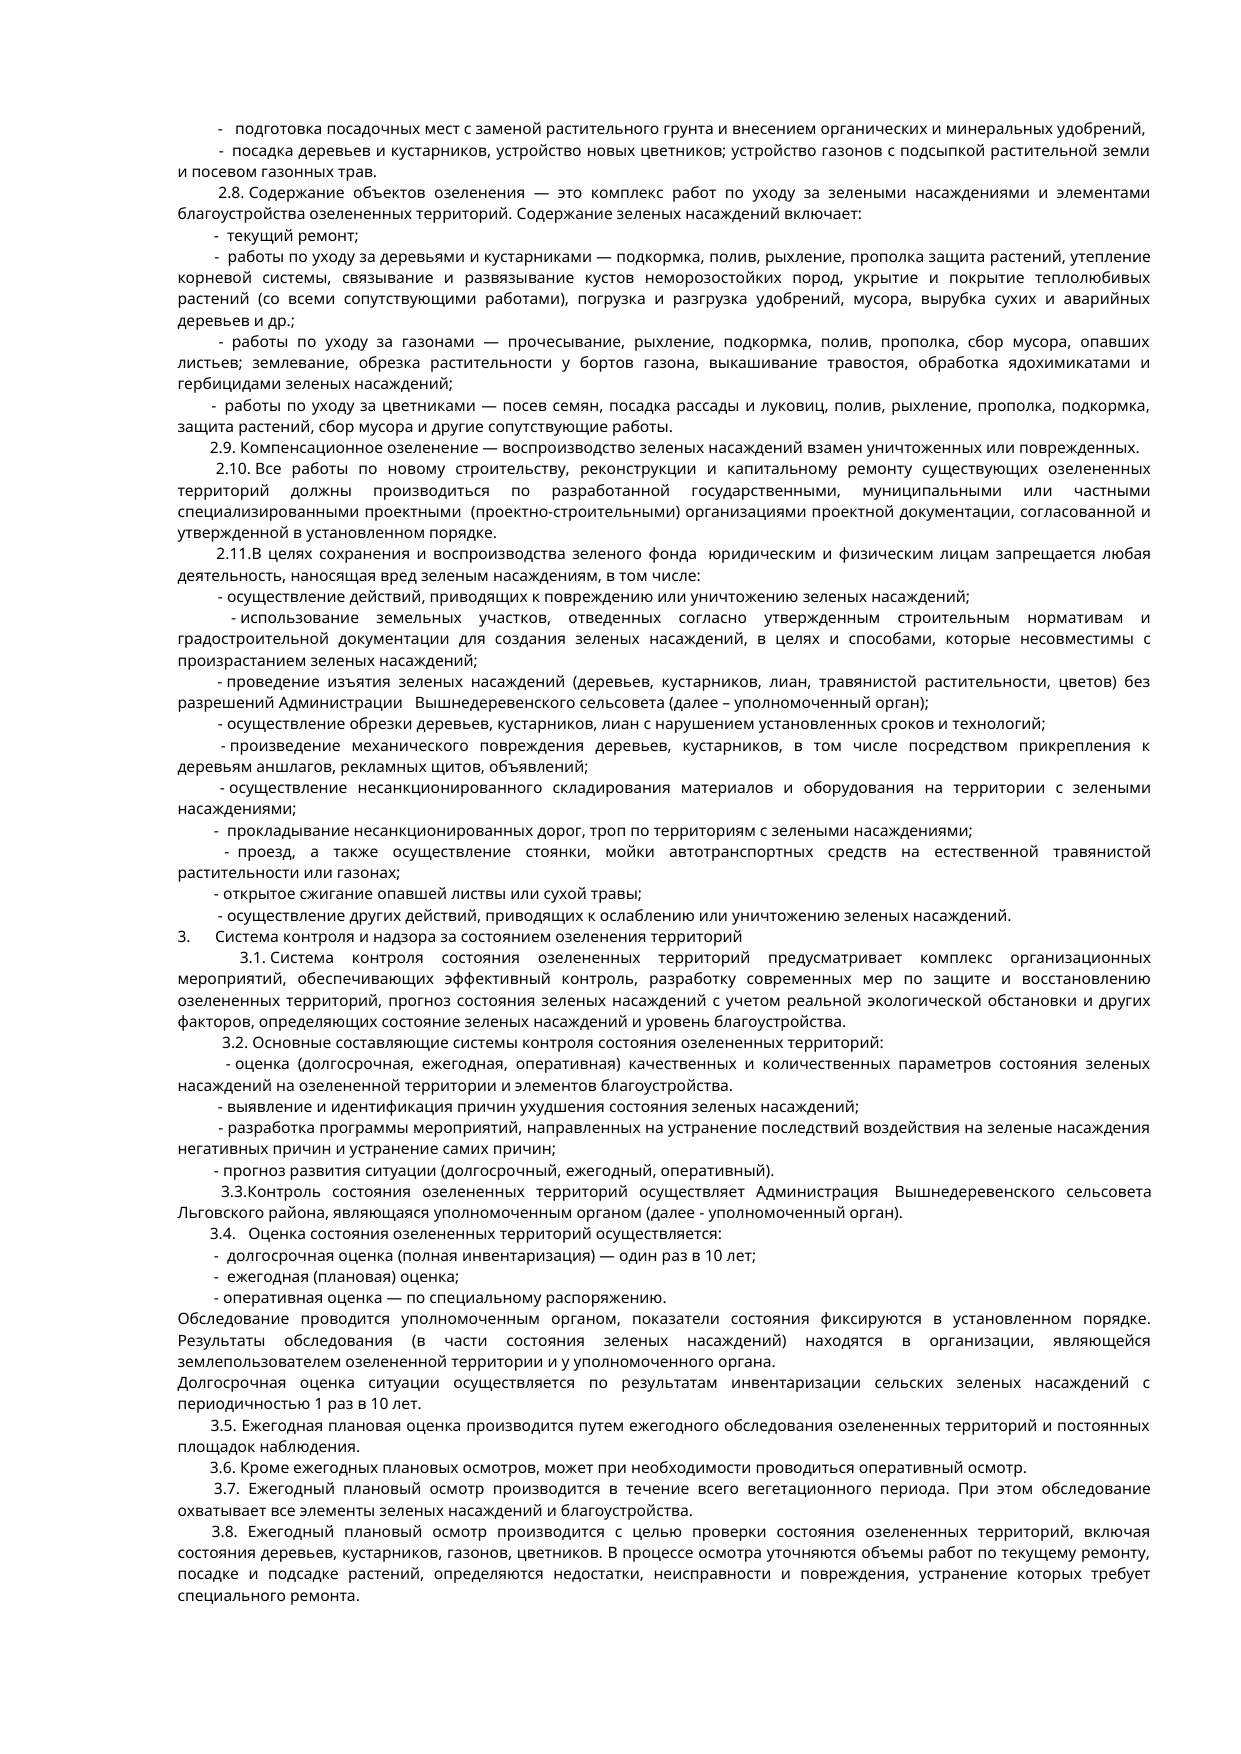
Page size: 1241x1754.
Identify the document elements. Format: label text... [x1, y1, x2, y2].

text Долгосрочная оценка ситуации осуществляется по результатам инвентаризации сельских зеленых насаждений с периодичностью 1 раз в 10 лет. [177, 1372, 1152, 1414]
text - выявление и идентификация причин ухудшения состояния зеленых насаждений; [177, 1096, 1152, 1117]
text Обследование проводится уполномоченным органом, показатели состояния фиксируются в установленном порядке. Результаты обследования (в части состояния зеленых насаждений) находятся в организации, являющейся землепользователем озелененной территории и у уполномоченного органа. [177, 1308, 1152, 1372]
text - осуществление других действий, приводящих к ослаблению или уничтожению зеленых насаждений. [177, 904, 1152, 926]
text - ежегодная (плановая) оценка; [177, 1266, 1152, 1287]
text 2.10. Все работы по новому строительству, реконструкции и капитальному ремонту существующих озелененных территорий должны производиться по разработанной государственными, муниципальными или частными специализированными проектными (проектно-строительными) организациями проектной документации, согласованной и утвержденной в установленном порядке. [177, 458, 1152, 543]
text 3.1. Система контроля состояния озелененных территорий предусматривает комплекс организационных мероприятий, обеспечивающих эффективный контроль, разработку современных мер по защите и восстановлению озелененных территорий, прогноз состояния зеленых насаждений с учетом реальной экологической обстановки и других факторов, определяющих состояние зеленых насаждений и уровень благоустройства. [177, 947, 1152, 1032]
text 3.4. Оценка состояния озелененных территорий осуществляется: [177, 1223, 1152, 1244]
text - работы по уходу за газонами — прочесывание, рыхление, подкормка, полив, прополка, сбор мусора, опавших листьев; землевание, обрезка растительности у бортов газона, выкашивание травостоя, обработка ядохимикатами и гербицидами зеленых насаждений; [177, 331, 1152, 394]
text - оценка (долгосрочная, ежегодная, оперативная) качественных и количественных параметров состояния зеленых насаждений на озелененной территории и элементов благоустройства. [177, 1053, 1152, 1096]
text 3.3.Контроль состояния озелененных территорий осуществляет Администрация Вышнедеревенского сельсовета Льговского района, являющаяся уполномоченным органом (далее - уполномоченный орган). [177, 1181, 1152, 1223]
text - разработка программы мероприятий, направленных на устранение последствий воздействия на зеленые насаждения негативных причин и устранение самих причин; [177, 1117, 1152, 1159]
text - осуществление обрезки деревьев, кустарников, лиан с нарушением установленных сроков и технологий; [177, 713, 1152, 734]
text 3. Система контроля и надзора за состоянием озеленения территорий [177, 926, 1152, 947]
text - текущий ремонт; [177, 224, 1152, 246]
text - использование земельных участков, отведенных согласно утвержденным строительным нормативам и градостроительной документации для создания зеленых насаждений, в целях и способами, которые несовместимы с произрастанием зеленых насаждений; [177, 607, 1152, 671]
text - работы по уходу за цветниками — посев семян, посадка рассады и луковиц, полив, рыхление, прополка, подкормка, защита растений, сбор мусора и другие сопутствующие работы. [177, 394, 1152, 437]
text - прокладывание несанкционированных дорог, троп по территориям с зелеными насаждениями; [177, 819, 1152, 841]
text 3.7. Ежегодный плановый осмотр производится в течение всего вегетационного периода. При этом обследование охватывает все элементы зеленых насаждений и благоустройства. [177, 1478, 1152, 1521]
text - произведение механического повреждения деревьев, кустарников, в том числе посредством прикрепления к деревьям аншлагов, рекламных щитов, объявлений; [177, 734, 1152, 777]
text - прогноз развития ситуации (долгосрочный, ежегодный, оперативный). [177, 1159, 1152, 1181]
text - подготовка посадочных мест с заменой растительного грунта и внесением органических и минеральных удобрений, [177, 118, 1152, 139]
text - проезд, а также осуществление стоянки, мойки автотранспортных средств на естественной травянистой растительности или газонах; [177, 841, 1152, 883]
text - посадка деревьев и кустарников, устройство новых цветников; устройство газонов с подсыпкой растительной земли и посевом газонных трав. [177, 139, 1152, 182]
text - работы по уходу за деревьями и кустарниками — подкормка, полив, рыхление, прополка защита растений, утепление корневой системы, связывание и развязывание кустов неморозостойких пород, укрытие и покрытие теплолюбивых растений (со всеми сопутствующими работами), погрузка и разгрузка удобрений, мусора, вырубка сухих и аварийных деревьев и др.; [177, 246, 1152, 331]
text - открытое сжигание опавшей листвы или сухой травы; [177, 883, 1152, 904]
text - осуществление действий, приводящих к повреждению или уничтожению зеленых насаждений; [177, 586, 1152, 607]
text 2.9. Компенсационное озеленение — воспроизводство зеленых насаждений взамен уничтоженных или поврежденных. [177, 437, 1152, 458]
text - проведение изъятия зеленых насаждений (деревьев, кустарников, лиан, травянистой растительности, цветов) без разрешений Администрации Вышнедеревенского сельсовета (далее – уполномоченный орган); [177, 671, 1152, 713]
text 3.8. Ежегодный плановый осмотр производится с целью проверки состояния озелененных территорий, включая состояния деревьев, кустарников, газонов, цветников. В процессе осмотра уточняются объемы работ по текущему ремонту, посадке и подсадке растений, определяются недостатки, неисправности и повреждения, устранение которых требует специального ремонта. [177, 1521, 1152, 1606]
text 3.5. Ежегодная плановая оценка производится путем ежегодного обследования озелененных территорий и постоянных площадок наблюдения. [177, 1414, 1152, 1457]
text - осуществление несанкционированного складирования материалов и оборудования на территории с зелеными насаждениями; [177, 777, 1152, 819]
text 3.6. Кроме ежегодных плановых осмотров, может при необходимости проводиться оперативный осмотр. [177, 1457, 1152, 1478]
text 2.11.В целях сохранения и воспроизводства зеленого фонда юридическим и физическим лицам запрещается любая деятельность, наносящая вред зеленым насаждениям, в том числе: [177, 543, 1152, 586]
text 2.8. Содержание объектов озеленения — это комплекс работ по уходу за зелеными насаждениями и элементами благоустройства озелененных территорий. Содержание зеленых насаждений включает: [177, 182, 1152, 224]
text - долгосрочная оценка (полная инвентаризация) — один раз в 10 лет; [177, 1244, 1152, 1266]
text 3.2. Основные составляющие системы контроля состояния озелененных территорий: [177, 1032, 1152, 1053]
text - оперативная оценка — по специальному распоряжению. [177, 1287, 1152, 1308]
